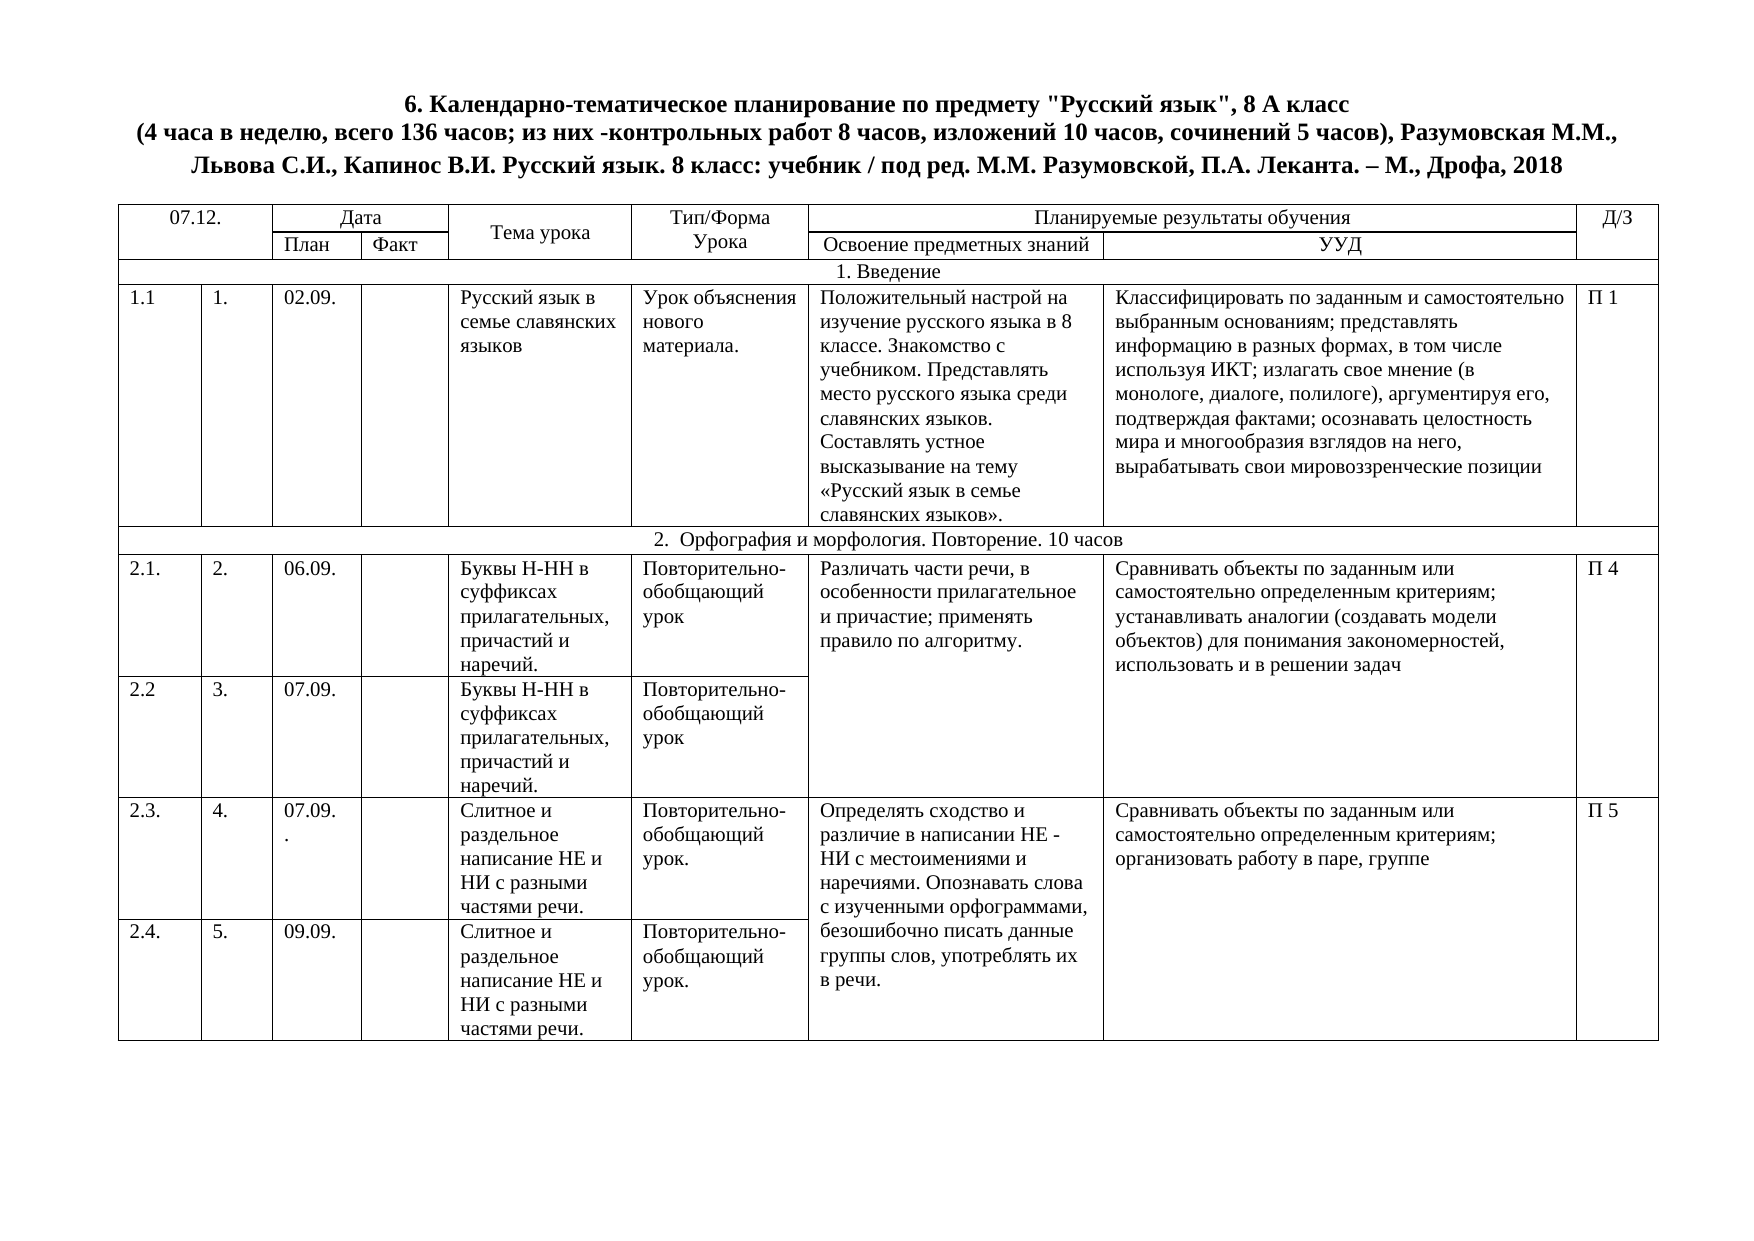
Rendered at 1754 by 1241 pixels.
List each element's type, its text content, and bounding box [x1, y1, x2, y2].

table_cell 07.09. . [273, 798, 361, 918]
table_cell 5. [202, 920, 272, 1040]
table_header Дата [273, 205, 448, 231]
table_cell 3. [202, 677, 272, 797]
table_cell Повторительно-обобщающий урок. [632, 798, 808, 918]
table_cell Факт [362, 233, 448, 258]
table_cell 06.09. [273, 555, 361, 676]
table_header 07.12. [119, 205, 272, 258]
table_cell Классифицировать по заданным и самостоятельно выбранным основаниям; представлять информацию в разных формах, в том числе используя ИКТ; излагать свое мнение (в монологе, диалоге, полилоге), аргументируя его, подтверждая фактами; осознавать целостность мира и многообразия взглядов на него, вырабатывать свои мировоззренческие позиции [1104, 285, 1576, 526]
table_cell [362, 798, 448, 918]
table_header Планируемые результаты обучения [809, 205, 1576, 231]
table_cell 02.09. [273, 285, 361, 526]
table_cell П 1 [1577, 285, 1658, 526]
table_cell План [273, 233, 361, 258]
table_header Тема урока [449, 205, 631, 258]
table_cell [362, 920, 448, 1040]
table_cell Урок объяснения нового материала. [632, 285, 808, 526]
table_header Тип/Форма Урока [632, 205, 808, 258]
table_cell Повторительно-обобщающий урок [632, 677, 808, 797]
table_cell [362, 555, 448, 676]
table_cell Определять сходство и различие в написании НЕ - НИ с местоимениями и наречиями. Опознавать слова с изученными орфограммами, безошибочно писать данные группы слов, употреблять их в речи. [809, 798, 1103, 1040]
table_header Д/З [1577, 205, 1658, 258]
table_cell Буквы Н-НН в суффиксах прилагательных, причастий и наречий. [449, 677, 631, 797]
table_cell 2.2 [119, 677, 201, 797]
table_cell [449, 920, 631, 1040]
table_cell Сравнивать объекты по заданным или самостоятельно определенным критериям; устанавливать аналогии (создавать модели объектов) для понимания закономерностей, использовать и в решении задач [1104, 555, 1576, 797]
table_cell Буквы Н-НН в суффиксах прилагательных, причастий и наречий. [449, 555, 631, 676]
table_cell Различать части речи, в особенности прилагательное и причастие; применять правило по алгоритму. [809, 555, 1103, 797]
table_cell Русский язык в семье славянских языков [449, 285, 631, 526]
table_cell Повторительно-обобщающий урок [632, 555, 808, 676]
table_cell 2.3. [119, 798, 201, 918]
table_cell 2. [202, 555, 272, 676]
table_cell 09.09. [273, 920, 361, 1040]
table_cell Сравнивать объекты по заданным или самостоятельно определенным критериям; организовать работу в паре, группе [1104, 798, 1576, 1040]
text (4 часа в неделю, всего 136 часов; из них -контрольных работ 8 часов, изложений 10 часов, сочинений 5 часов), Разумовская М.М., Львова С.И., Капинос В.И. Русский язык. 8 класс: учебник / под ред. М.М. Разумовской, П.А. Леканта. – М., Дрофа, 2018 [118, 117, 1636, 179]
table_cell 2. Орфография и морфология. Повторение. 10 часов [119, 527, 1658, 554]
table_cell [362, 677, 448, 797]
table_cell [632, 920, 808, 1040]
table_cell [362, 285, 448, 526]
table_cell 07.09. [273, 677, 361, 797]
text 6. Календарно-тематическое планирование по предмету "Русский язык", 8 А класс [118, 89, 1636, 117]
table_cell Освоение предметных знаний [809, 233, 1103, 258]
table_cell 2.4. [119, 920, 201, 1040]
table_cell УУД [1104, 233, 1576, 258]
table_cell 1.1 [119, 285, 201, 526]
table_cell 1. [202, 285, 272, 526]
table_cell Положительный настрой на изучение русского языка в 8 классе. Знакомство с учебником. Представлять место русского языка среди славянских языков. Составлять устное высказывание на тему «Русский язык в семье славянских языков». [809, 285, 1103, 526]
table_cell П 4 [1577, 555, 1658, 797]
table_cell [449, 798, 631, 918]
table_cell 2.1. [119, 555, 201, 676]
table_cell 1. Введение [119, 260, 1658, 284]
table_cell 4. [202, 798, 272, 918]
table_cell П 5 [1577, 798, 1658, 1040]
